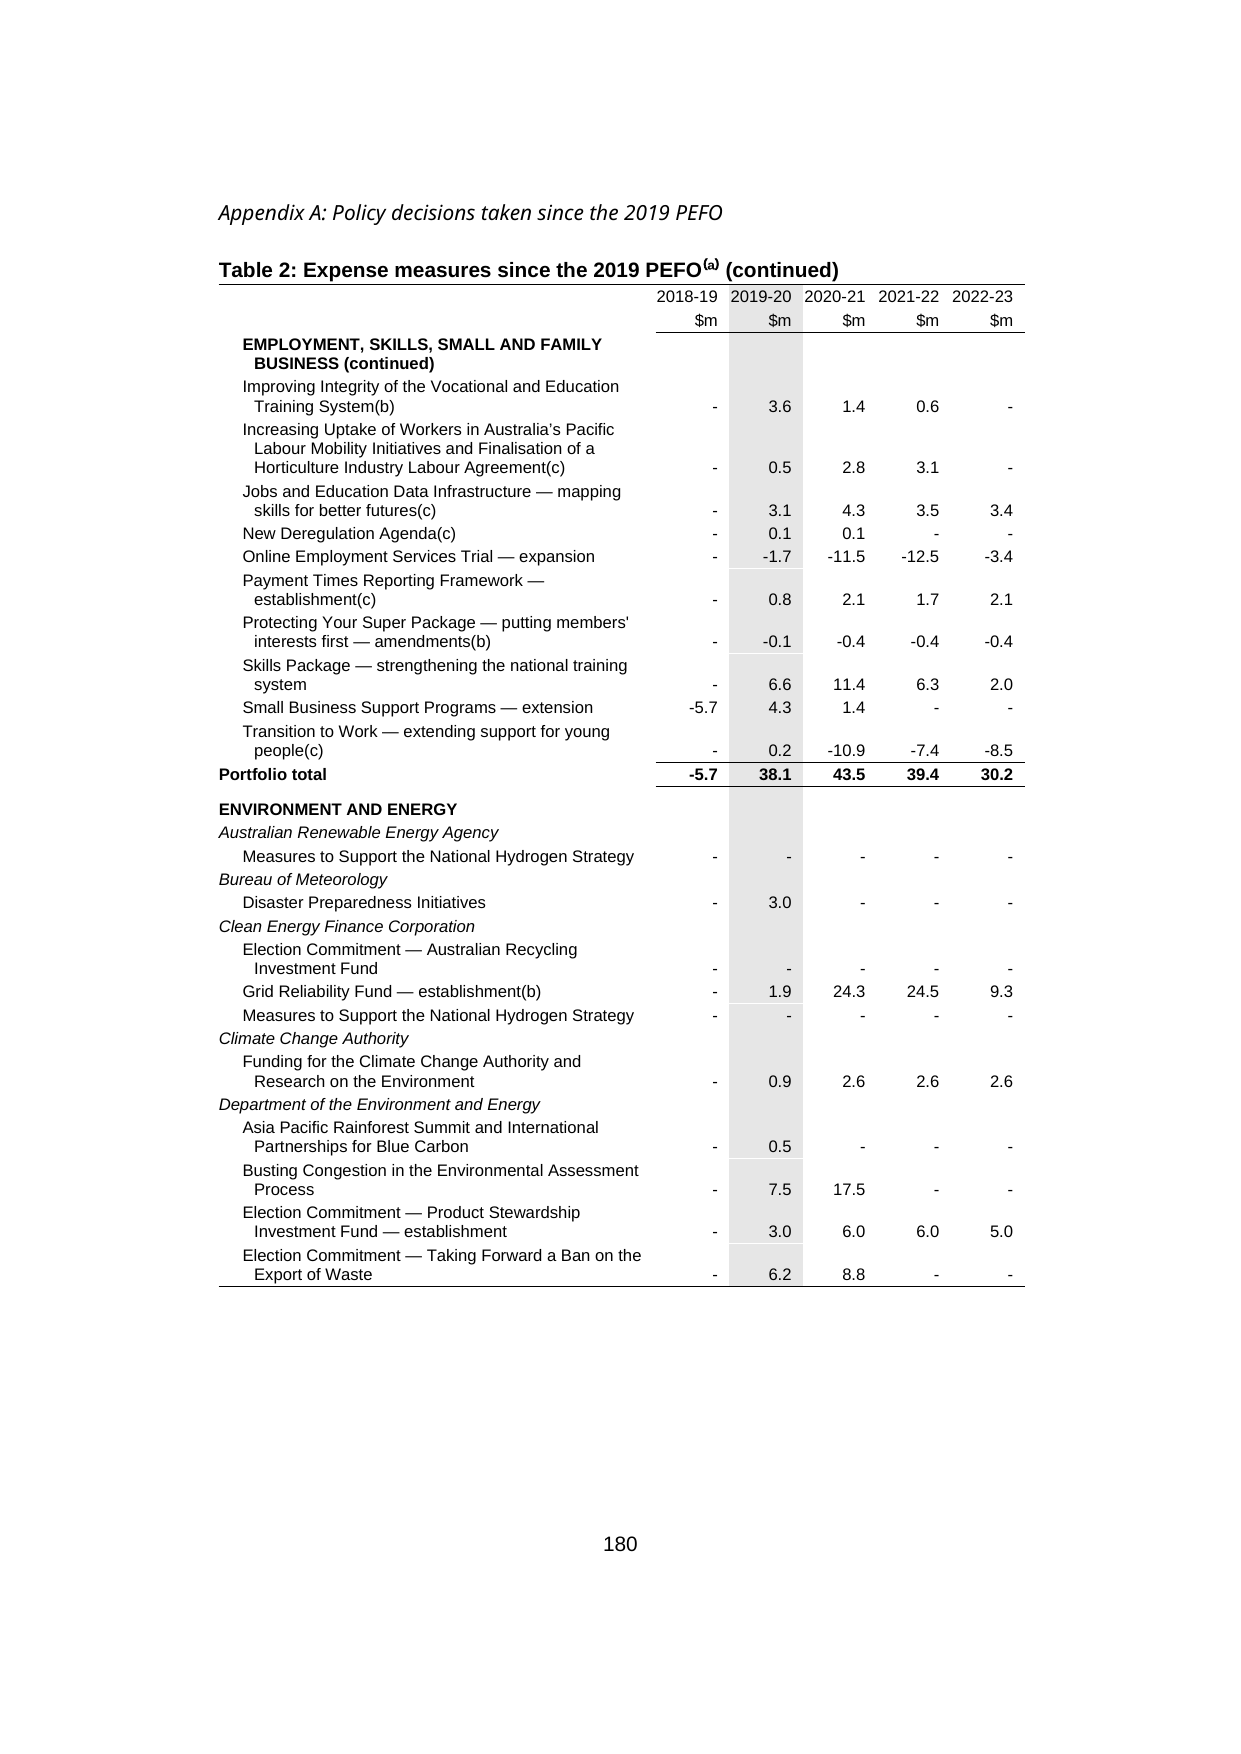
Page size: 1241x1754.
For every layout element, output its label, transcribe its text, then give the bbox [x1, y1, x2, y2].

subtitle Table 2: Expense measures since the 2019 PEFO⁽ª⁾ (continued) [218, 257, 1022, 282]
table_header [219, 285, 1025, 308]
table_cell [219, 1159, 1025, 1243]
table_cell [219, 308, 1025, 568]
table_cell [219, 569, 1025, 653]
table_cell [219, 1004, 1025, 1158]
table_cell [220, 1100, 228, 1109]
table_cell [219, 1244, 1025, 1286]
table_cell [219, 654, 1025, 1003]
